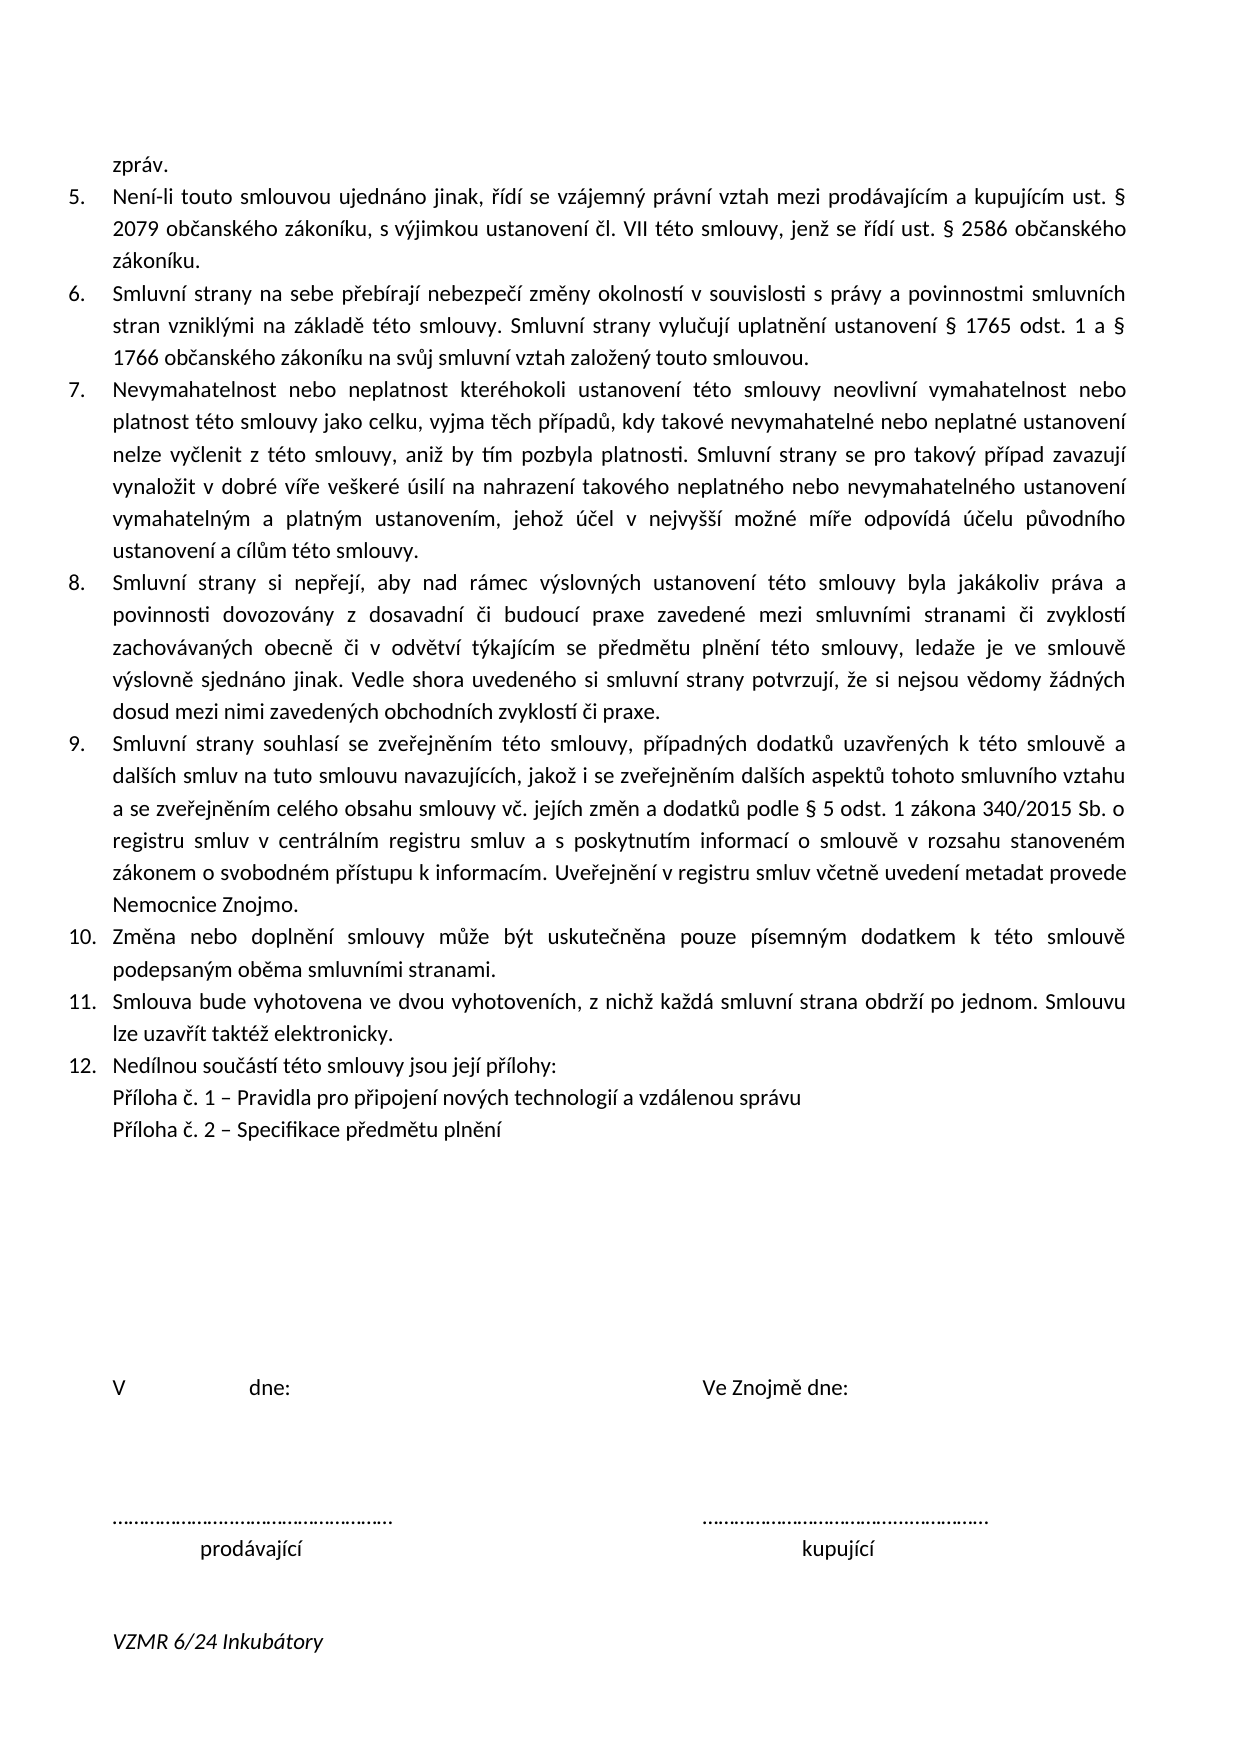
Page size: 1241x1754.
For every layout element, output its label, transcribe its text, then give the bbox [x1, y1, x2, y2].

text Příloha č. 2 – Specifikace předmětu plnění [112, 1116, 1128, 1144]
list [68, 150, 1128, 178]
list Změna nebo doplnění smlouvy může být uskutečněna pouze písemným dodatkem k této smlouvě podepsaným oběma smluvními stranami. [68, 922, 1128, 983]
list Smluvní strany na sebe přebírají nebezpečí změny okolností v souvislosti s právy a povinnostmi smluvních stran vzniklými na základě této smlouvy. Smluvní strany vylučují uplatnění ustanovení § 1765 odst. § 1766 občanského zákoníku na svůj smluvní vztah založený touto smlouvou. [68, 279, 1128, 371]
list Nedílnou součástí této smlouvy jsou její přílohy: [68, 1051, 1128, 1079]
list Smlouva bude vyhotovena ve dvou vyhotoveních, z nichž každá smluvní strana obdrží po jednom. Smlouvu lze uzavřít taktéž elektronicky. [68, 987, 1128, 1047]
text V dne: Ve Znojmě dne: [112, 1373, 1128, 1401]
text Příloha č. 1 – Pravidla pro připojení nových technologií a vzdálenou správu [112, 1083, 1128, 1111]
list Nevymahatelnost nebo neplatnost kteréhokoli ustanovení této smlouvy neovlivní vymahatelnost nebo platnost této smlouvy jako celku, vyjma těch případů, kdy takové nevymahatelné nebo neplatné ustanovení nelze vyčlenit z této smlouvy, aniž by tím pozbyla platnosti. Smluvní strany se pro takový případ zavazují vynaložit v dobré víře veškeré úsilí na nahrazení takového neplatného nebo nevymahatelného ustanovení vymahatelným a platným ustanovením, jehož účel v nejvyšší možné míře odpovídá účelu původního ustanovení a cílům této smlouvy. [68, 375, 1128, 564]
list Není-li touto smlouvou ujednáno jinak, řídí se vzájemný právní vztah mezi prodávajícím a kupujícím ust. § 2079 občanského zákoníku, s výjimkou ustanovení čl. VII této smlouvy, jenž se řídí ust. § 2586 občanského zákoníku. [68, 182, 1128, 274]
text …………………..………………………… ………………………………...…………… [112, 1502, 1128, 1530]
text prodávající kupující [112, 1534, 1128, 1562]
list Smluvní strany si nepřejí, aby nad rámec výslovných ustanovení této smlouvy byla jakákoliv práva a povinnosti dovozovány z dosavadní či budoucí praxe zavedené mezi smluvními stranami či zvyklostí zachovávaných obecně či v odvětví týkajícím se předmětu plnění této smlouvy, ledaže je ve smlouvě výslovně sjednáno jinak. Vedle shora uvedeného si smluvní strany potvrzují, že si nejsou vědomy žádných dosud mezi nimi zavedených obchodních zvyklostí či praxe. [68, 568, 1128, 725]
list Smluvní strany souhlasí se zveřejněním této smlouvy, případných dodatků uzavřených k této smlouvě a dalších smluv na tuto smlouvu navazujících, jakož i se zveřejněním dalších aspektů tohoto smluvního vztahu a se zveřejněním celého obsahu smlouvy vč. jejích změn a dodatků podle § 5 odst. 1 zákona 340/2015 Sb. o registru smluv v centrálním registru smluv a s poskytnutím informací o smlouvě v rozsahu stanoveném zákonem o svobodném přístupu k informacím. Uveřejnění v registru smluv včetně uvedení metadat provede Nemocnice Znojmo. [68, 729, 1128, 918]
